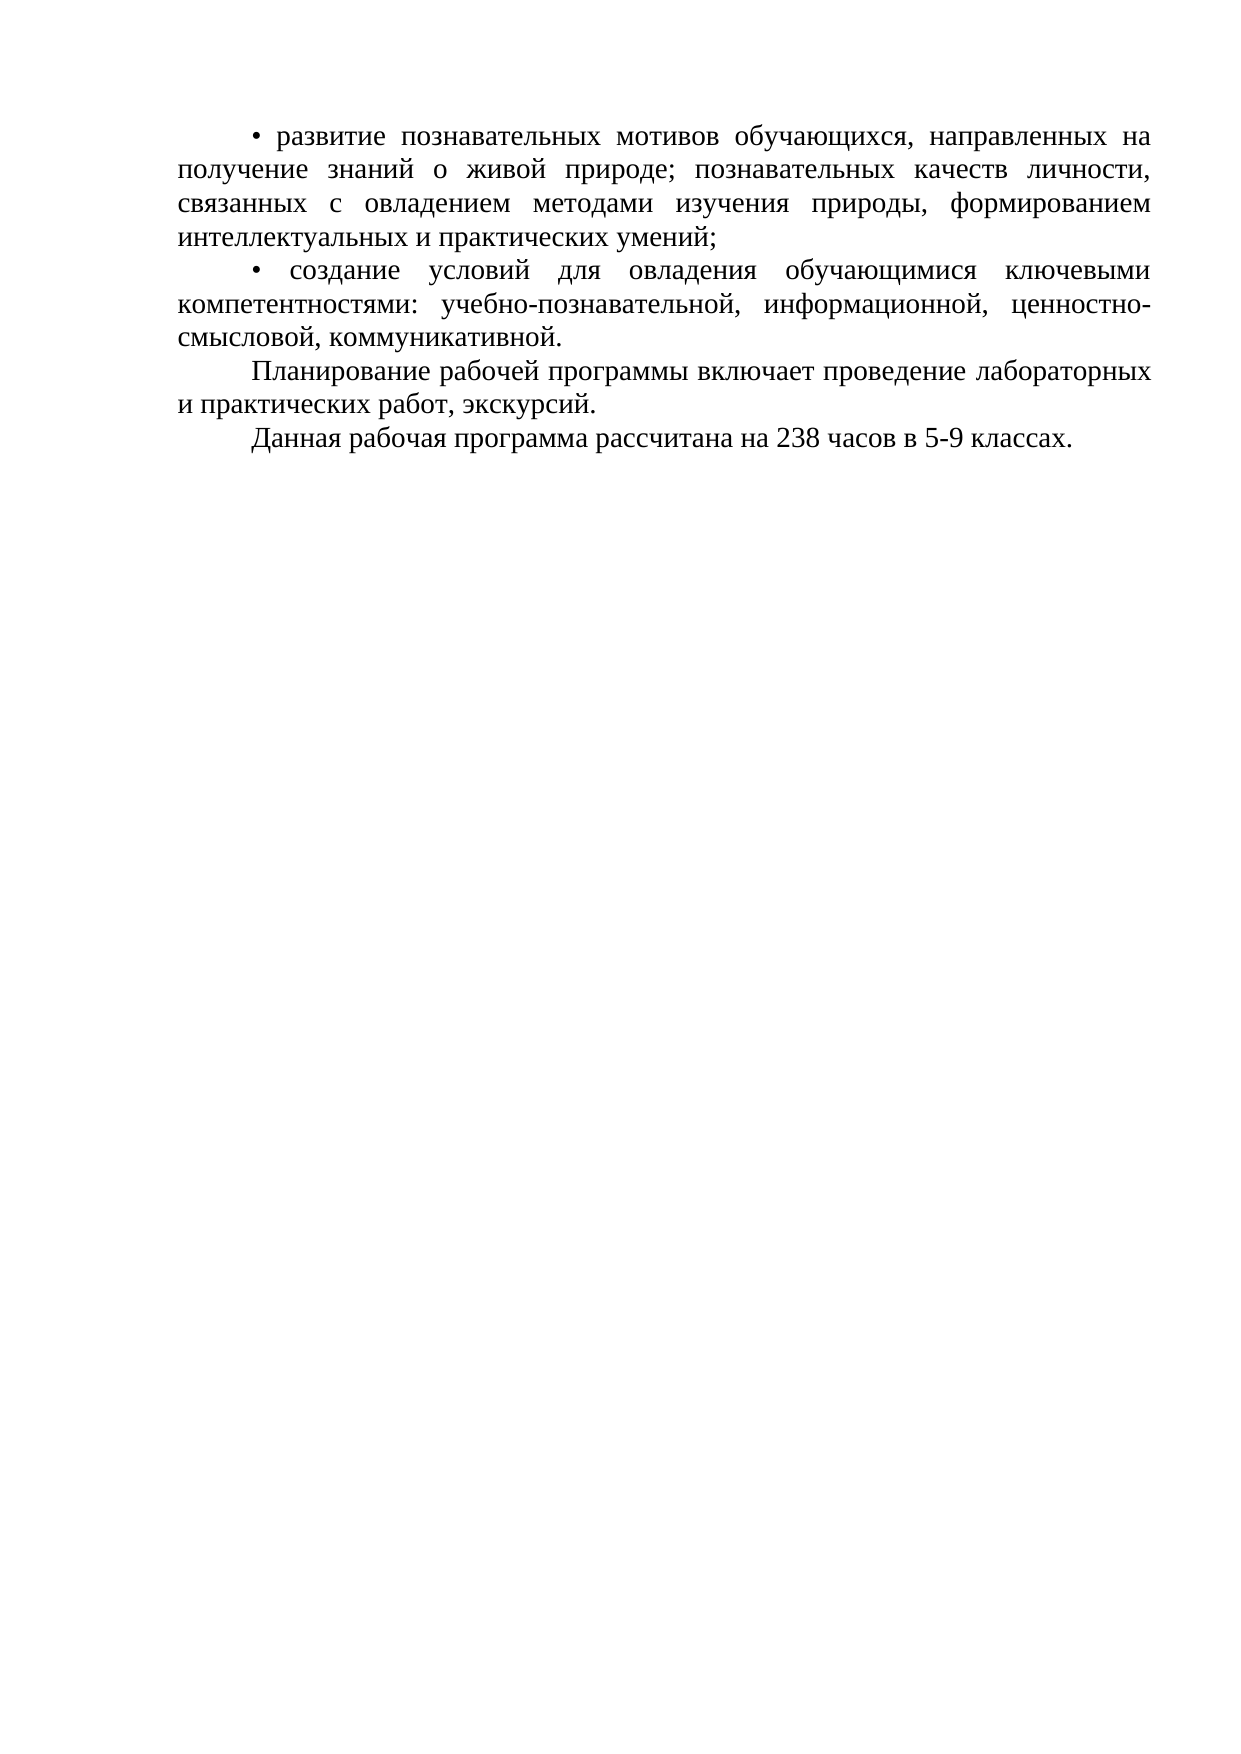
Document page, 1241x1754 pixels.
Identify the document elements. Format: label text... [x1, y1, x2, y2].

text Планирование рабочей программы включает проведение лабораторных и практических работ, экскурсий. [177, 353, 1152, 420]
text Данная рабочая программа рассчитана на 238 часов в 5-9 классах. [177, 420, 1152, 453]
text • развитие познавательных мотивов обучающихся, направленных на получение знаний о живой природе; познавательных качеств личности, связанных с овладением методами изучения природы, формированием интеллектуальных и практических умений; [177, 118, 1152, 252]
text • создание условий для овладения обучающимися ключевыми компетентностями: учебно-познавательной, информационной, ценностно-смысловой, коммуникативной. [177, 252, 1152, 353]
